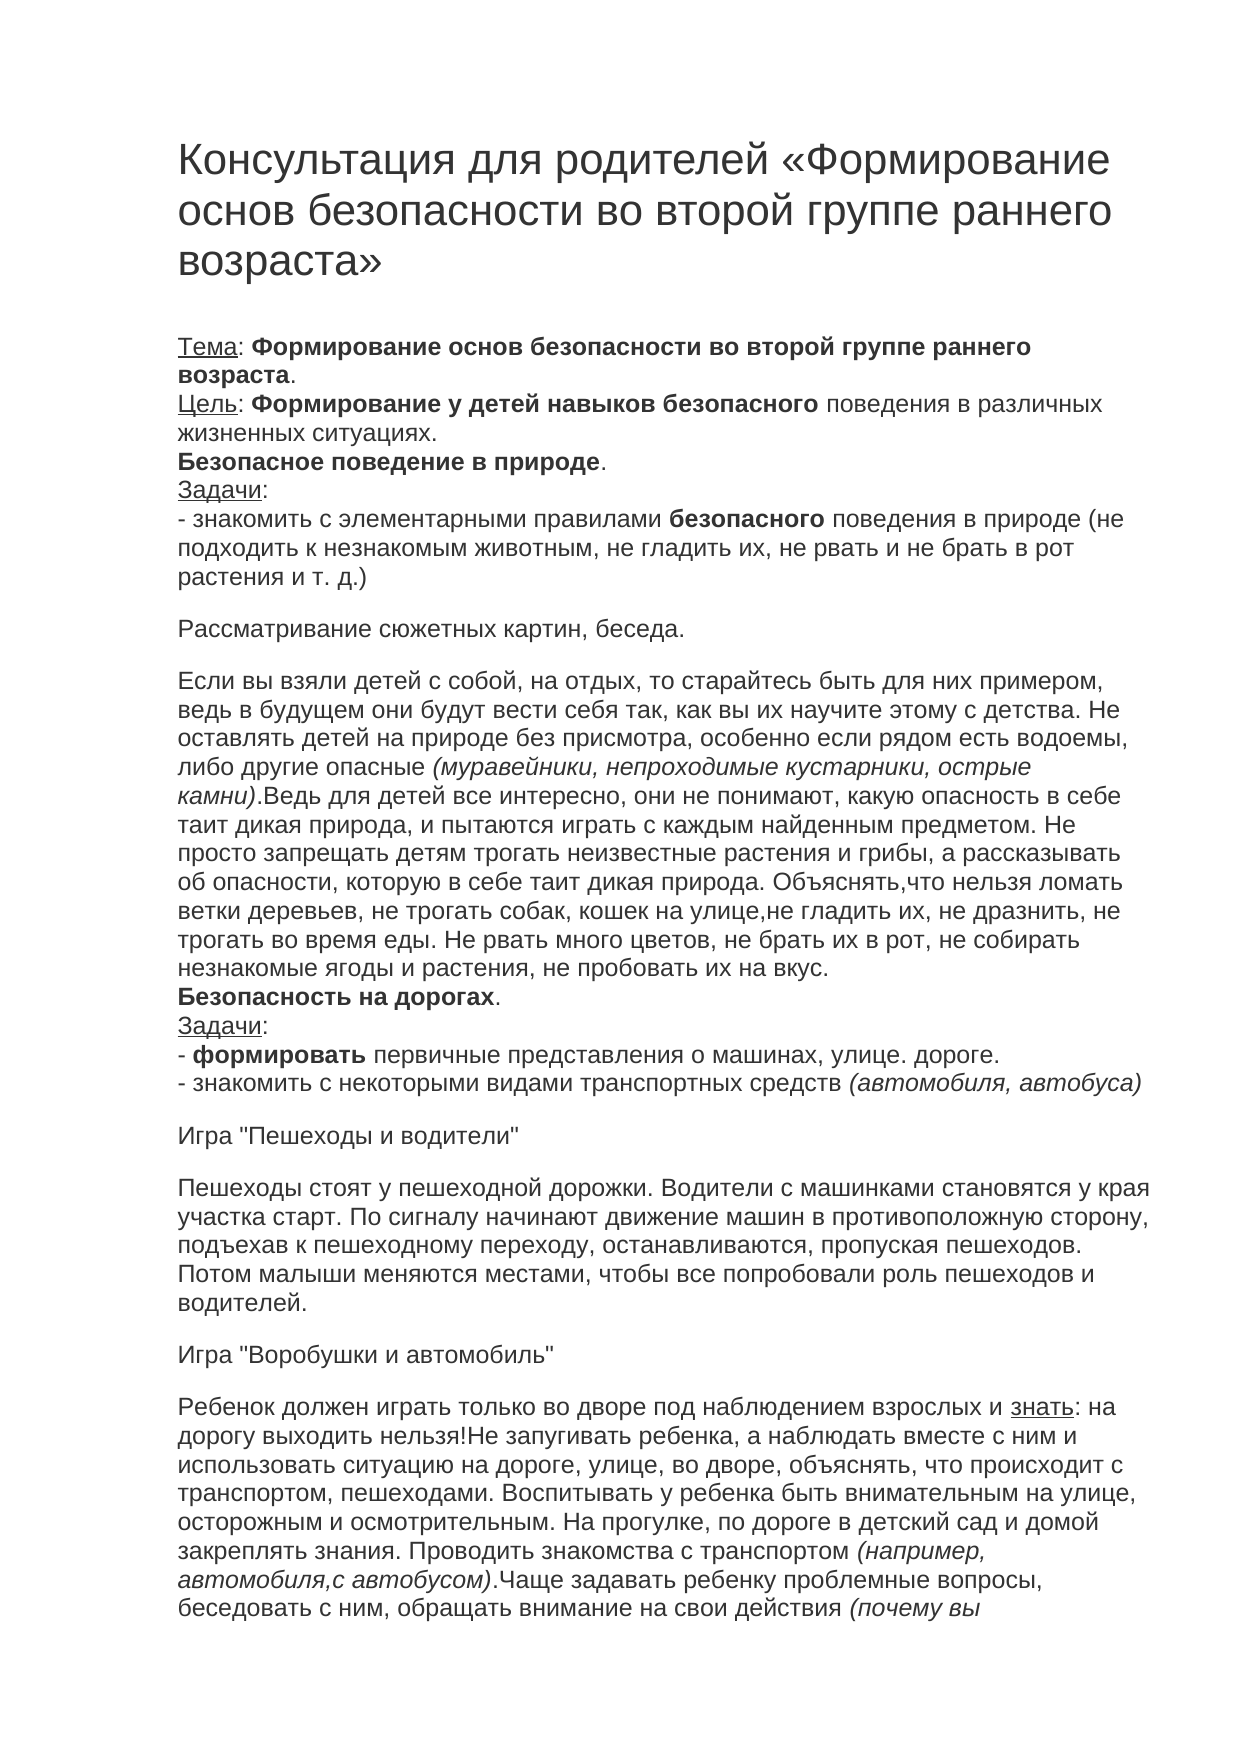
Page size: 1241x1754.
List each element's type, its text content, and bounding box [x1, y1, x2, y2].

text Цель: Формирование у детей навыков безопасного поведения в различных жизненных ситуациях. [177, 389, 1152, 447]
text Тема: Формирование основ безопасности во второй группе раннего возраста. [177, 332, 1152, 389]
text Игра "Пешеходы и водители" [177, 1121, 1152, 1149]
text Задачи: [177, 1011, 1152, 1040]
text Рассматривание сюжетных картин, беседа. [177, 614, 1152, 642]
text - знакомить с некоторыми видами транспортных средств (автомобиля, автобуса) [177, 1068, 1152, 1097]
text Безопасность на дорогах. [177, 982, 1152, 1011]
text Безопасное поведение в природе. [177, 447, 1152, 475]
text - формировать первичные представления о машинах, улице. дороге. [177, 1040, 1152, 1068]
text Если вы взяли детей с собой, на отдых, то старайтесь быть для них примером, ведь в будущем они будут вести себя так, как вы их научите этому с детства. Не оставлять детей на природе без присмотра, особенно если рядом есть водоемы, либо другие опасные (муравейники, непроходимые кустарники, острые камни).Ведь для детей все интересно, они не понимают, какую опасность в себе таит дикая природа, и пытаются играть с каждым найденным предметом. Не просто запрещать детям трогать неизвестные растения и грибы, а рассказывать об опасности, которую в себе таит дикая природа. Объяснять,что нельзя ломать ветки деревьев, не трогать собак, кошек на улице,не гладить их, не дразнить, не трогать во время еды. Не рвать много цветов, не брать их в рот, не собирать незнакомые ягоды и растения, не пробовать их на вкус. [177, 666, 1152, 982]
text - знакомить с элементарными правилами безопасного поведения в природе (не подходить к незнакомым животным, не гладить их, не рвать и не брать в рот растения и т. д.) [177, 504, 1152, 590]
text Задачи: [177, 475, 1152, 504]
text Консультация для родителей «Формирование основ безопасности во второй группе раннего возраста» [177, 134, 1152, 285]
text Пешеходы стоят у пешеходной дорожки. Водители с машинками становятся у края участка старт. По сигналу начинают движение машин в противоположную сторону, подъехав к пешеходному переходу, останавливаются, пропуская пешеходов. Потом малыши меняются местами, чтобы все попробовали роль пешеходов и водителей. [177, 1173, 1152, 1317]
text Игра "Воробушки и автомобиль" [177, 1340, 1152, 1369]
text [177, 1392, 1152, 1622]
